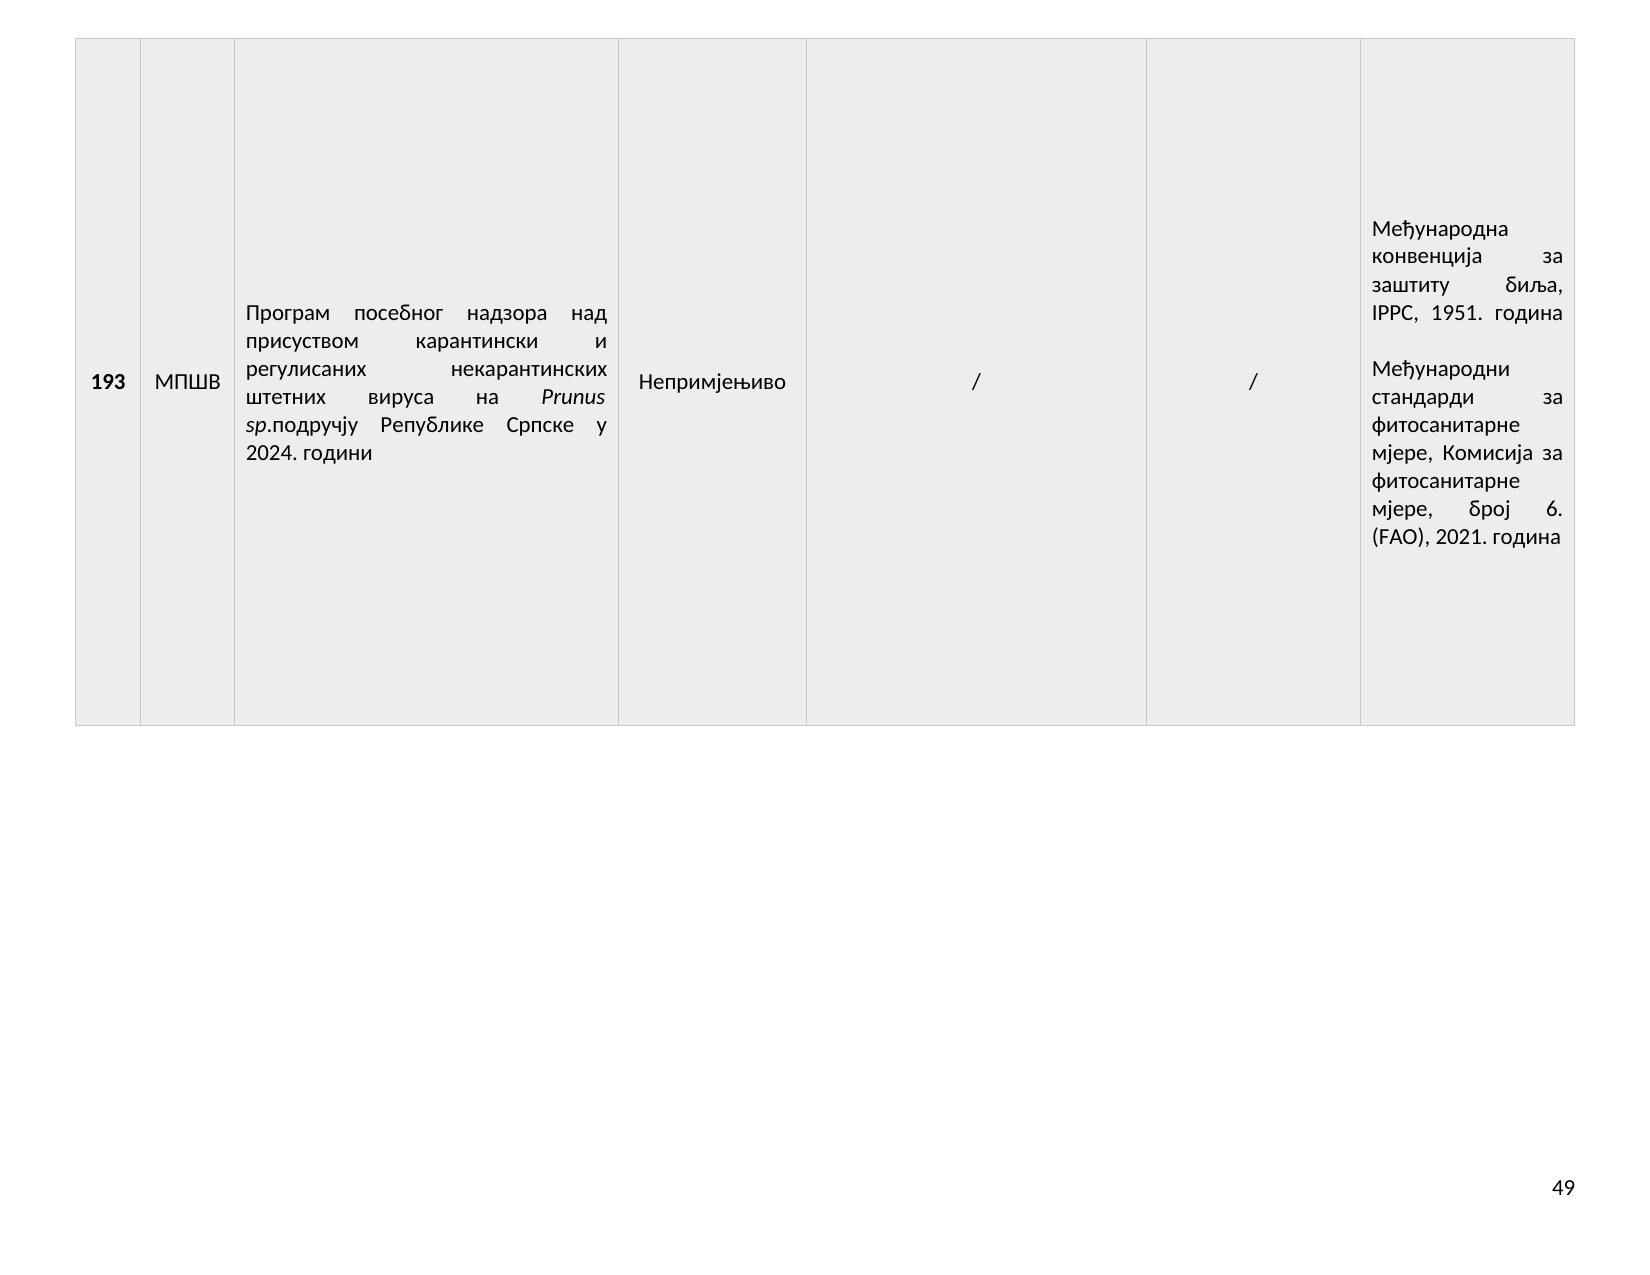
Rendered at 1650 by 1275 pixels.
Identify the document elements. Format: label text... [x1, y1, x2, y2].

table_cell Програм посебног надзора над присуством карантински и регулисаних некарантинских штетних вируса на Prunus sp.подручју Републике Српске у 2024. години [235, 39, 618, 725]
table_cell / [807, 39, 1146, 725]
table_cell МПШВ [141, 39, 234, 725]
table_cell Међународна конвенција за заштиту биља, IPPC, 1951. година Међународни стандарди за фитосанитарне мјере, Комисија за фитосанитарне мјере, број 6. (FAO), 2021. година [1361, 39, 1574, 725]
table_cell / [1147, 39, 1360, 725]
table_cell Непримјењиво [619, 39, 806, 725]
table_cell 193 [76, 39, 140, 725]
